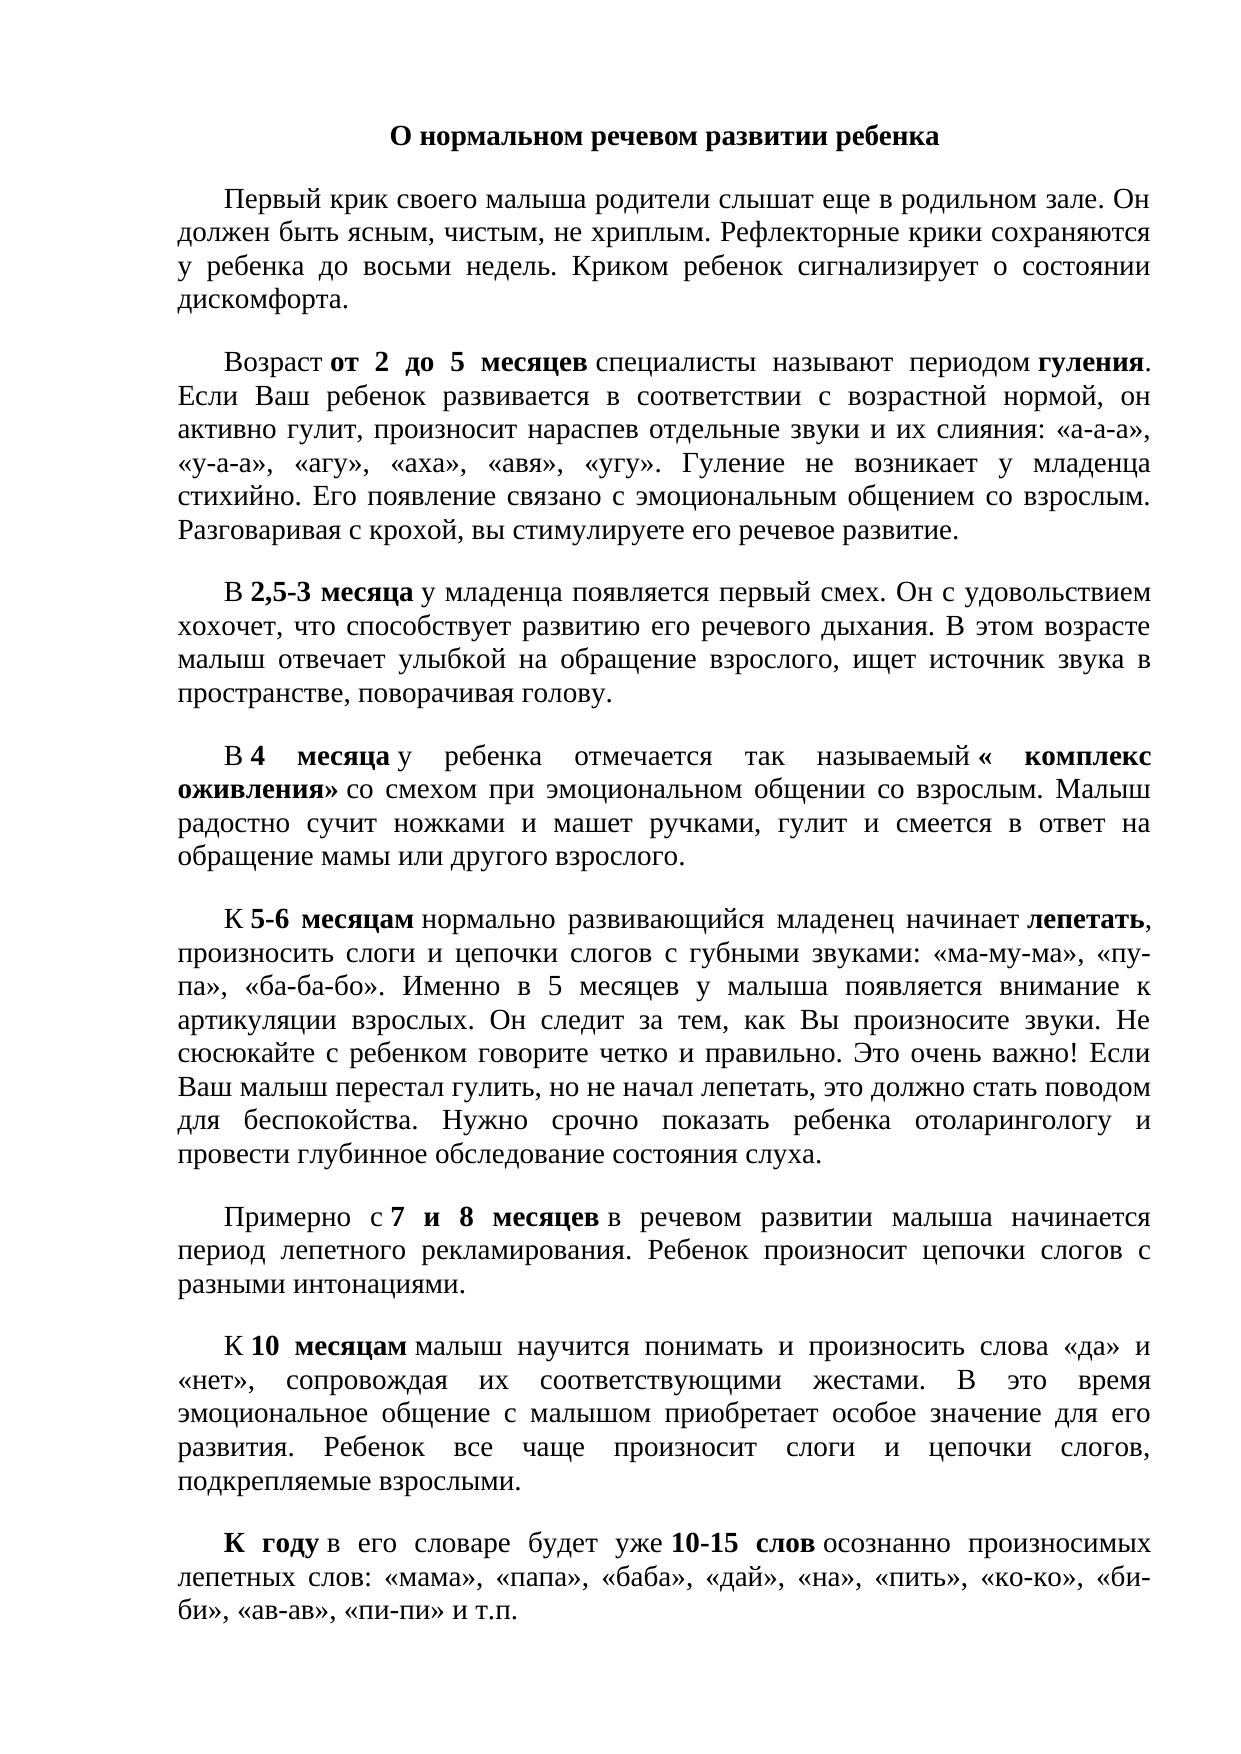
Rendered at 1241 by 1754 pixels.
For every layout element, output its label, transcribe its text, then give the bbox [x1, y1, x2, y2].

text К году в его словаре будет уже 10-15 слов осознанно произносимых лепетных слов: «мама», «папа», «баба», «дай», «на», «пить», «ко-ко», «би-би», «ав-ав», «пи-пи» и т.п. [177, 1525, 1152, 1626]
text К 5-6 месяцам нормально развивающийся младенец начинает лепетать, произносить слоги и цепочки слогов с губными звуками: «ма-му-ма», «пу-па», «ба-ба-бо». Именно в 5 месяцев у малыша появляется внимание к артикуляции взрослых. Он следит за тем, как Вы произносите звуки. Не сюсюкайте с ребенком говорите четко и правильно. Это очень важно! Если Ваш малыш перестал гулить, но не начал лепетать, это должно стать поводом для беспокойства. Нужно срочно показать ребенка отоларингологу и провести глубинное обследование состояния слуха. [177, 901, 1152, 1169]
text К 10 месяцам малыш научится понимать и произносить слова «да» и «нет», сопровождая их соответствующими жестами. В это время эмоциональное общение с малышом приобретает особое значение для его развития. Ребенок все чаще произносит слоги и цепочки слогов, подкрепляемые взрослыми. [177, 1328, 1152, 1496]
text Возраст от 2 до 5 месяцев специалисты называют периодом гуления. Если Ваш ребенок развивается в соответствии с возрастной нормой, он активно гулит, произносит нараспев отдельные звуки и их слияния: «а-а-а», «у-а-а», «агу», «аха», «авя», «угу». Гуление не возникает у младенца стихийно. Его появление связано с эмоциональным общением со взрослым. Разговаривая с крохой, вы стимулируете его речевое развитие. [177, 344, 1152, 545]
text Примерно с 7 и 8 месяцев в речевом развитии малыша начинается период лепетного рекламирования. Ребенок произносит цепочки слогов с разными интонациями. [177, 1199, 1152, 1299]
text Первый крик своего малыша родители слышат еще в родильном зале. Он должен быть ясным, чистым, не хриплым. Рефлекторные крики сохраняются у ребенка до восьми недель. Криком ребенок сигнализирует о состоянии дискомфорта. [177, 181, 1152, 315]
text В 2,5-3 месяца у младенца появляется первый смех. Он с удовольствием хохочет, что способствует развитию его речевого дыхания. В этом возрасте малыш отвечает улыбкой на обращение взрослого, ищет источник звука в пространстве, поворачивая голову. [177, 574, 1152, 709]
text В 4 месяца у ребенка отмечается так называемый « комплекс оживления» со смехом при эмоциональном общении со взрослым. Малыш радостно сучит ножками и машет ручками, гулит и смеется в ответ на обращение мамы или другого взрослого. [177, 738, 1152, 872]
text О нормальном речевом развитии ребенка [177, 118, 1152, 152]
